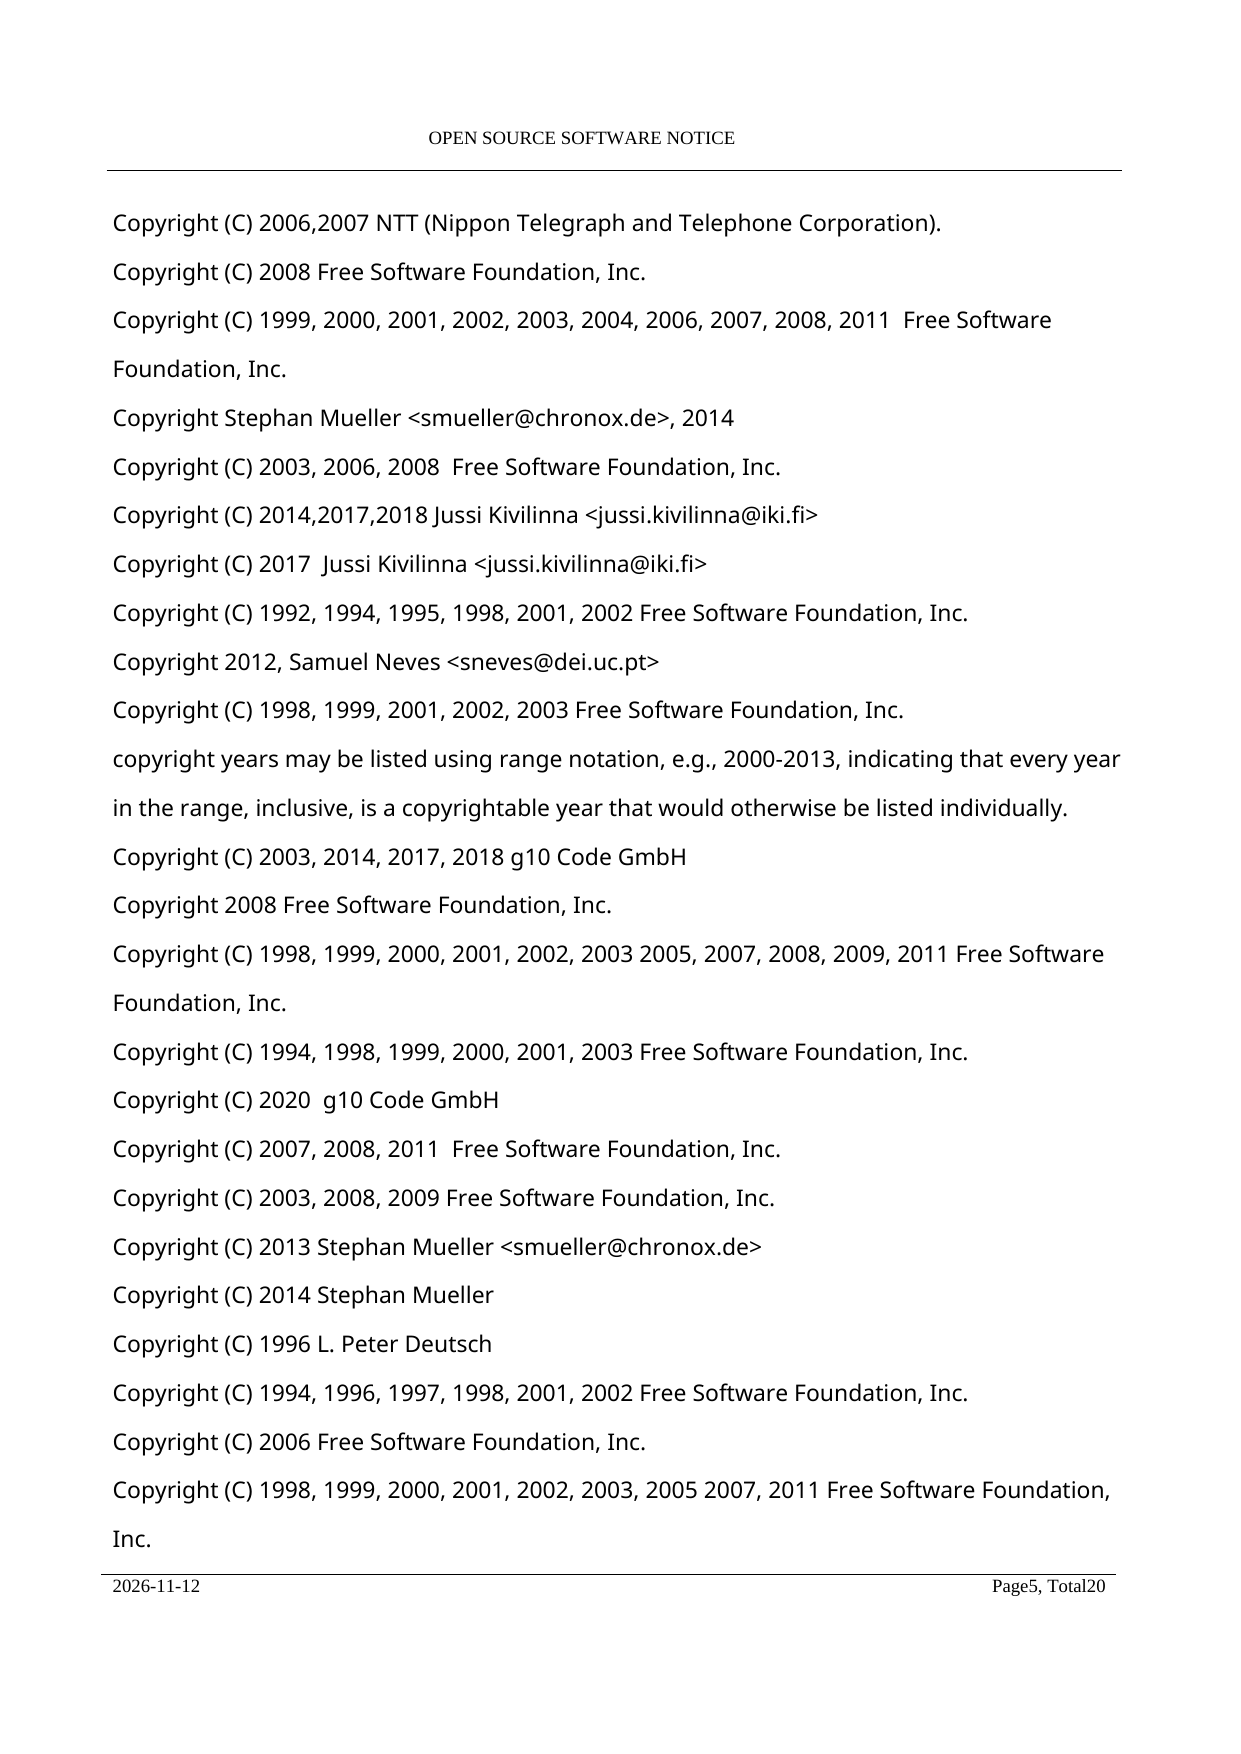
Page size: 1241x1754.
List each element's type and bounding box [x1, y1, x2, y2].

text [112, 206, 1128, 1555]
